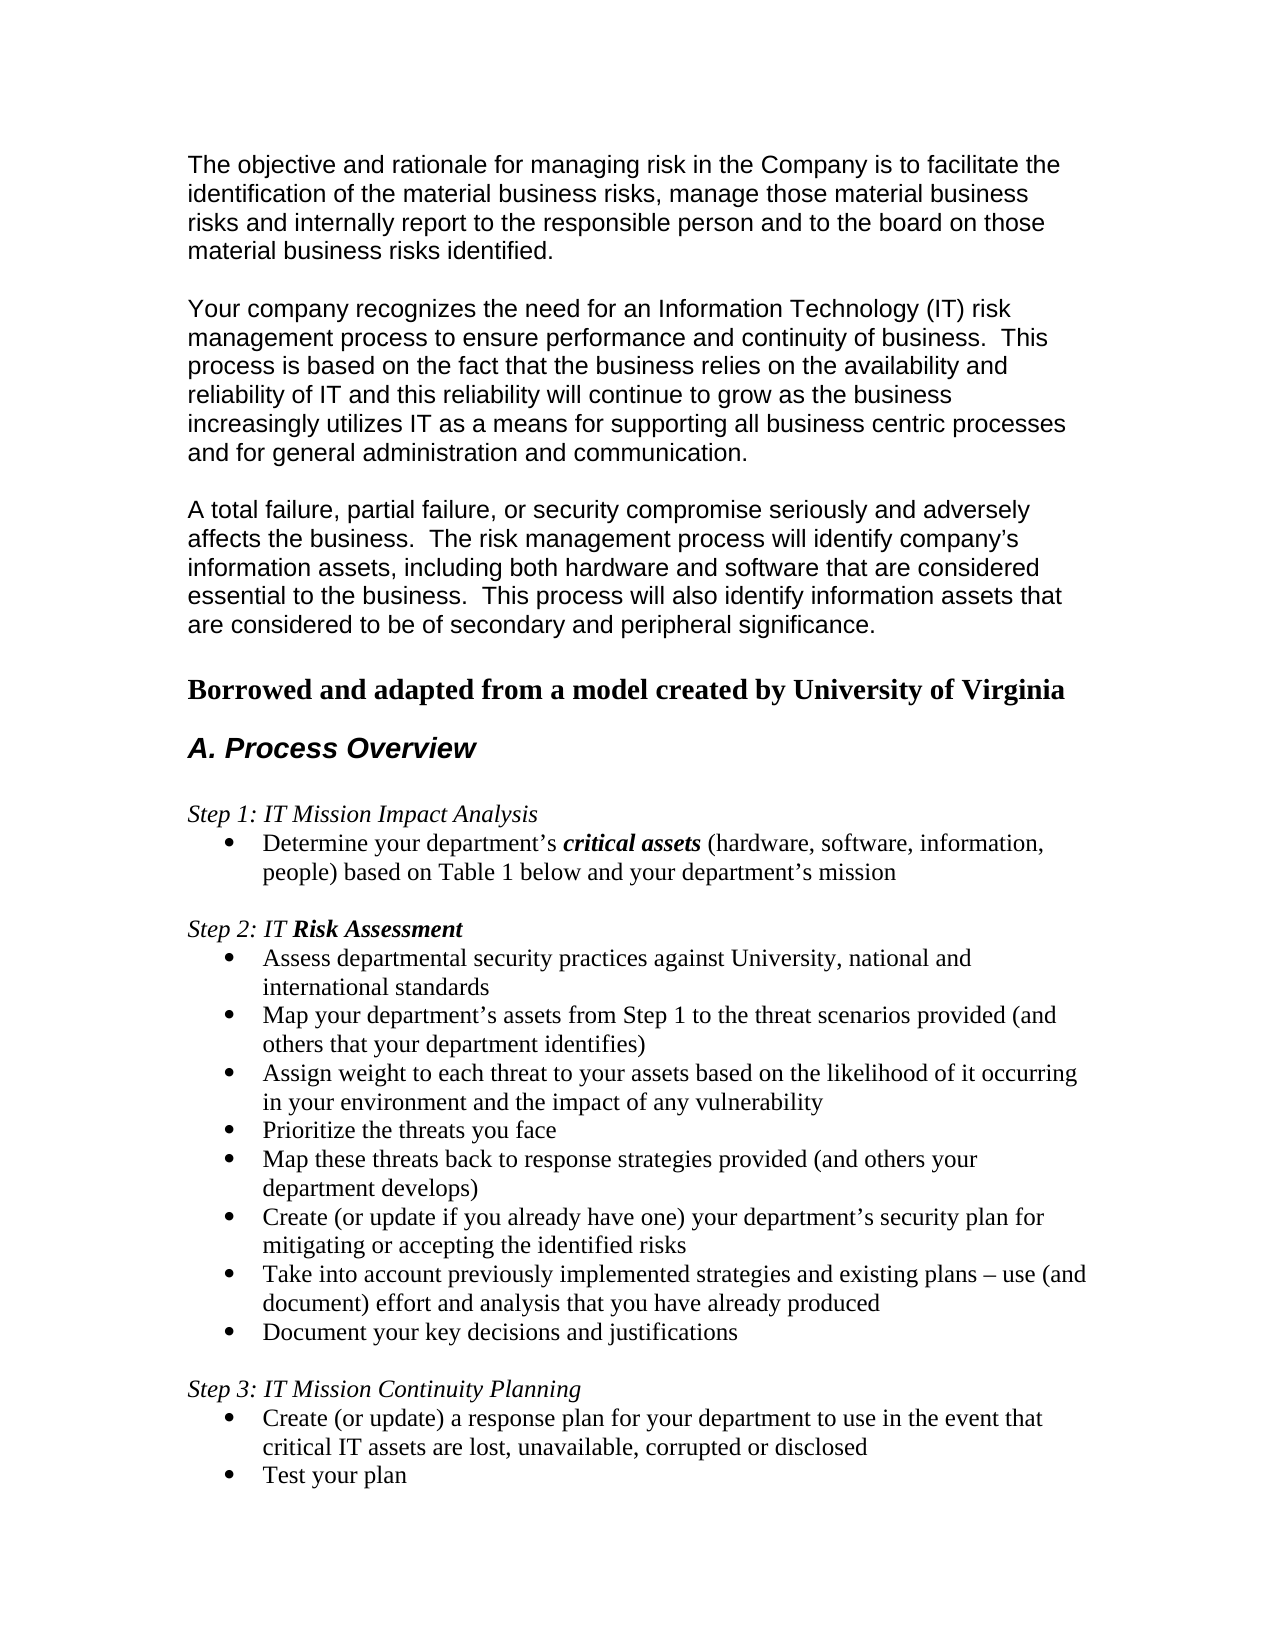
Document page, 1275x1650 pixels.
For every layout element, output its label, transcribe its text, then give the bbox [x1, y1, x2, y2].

list Take into account previously implemented strategies and existing plans – use (and document) effort and analysis that you have already produced [225, 1259, 1087, 1317]
list Create (or update if you already have one) your department’s security plan for mitigating or accepting the identified risks [225, 1202, 1087, 1259]
list Determine your department’s critical assets (hardware, software, information, people) based on Table 1 below and your department’s mission [225, 828, 1087, 914]
text The objective and rationale for managing risk in the Company is to facilitate the identification of the material business risks, manage those material business risks and internally report to the responsible person and to the board on those material business risks identified. [187, 150, 1087, 265]
subtitle Step 1: IT Mission Impact Analysis [187, 799, 1087, 828]
text Borrowed and adapted from a model created by University of Virginia [187, 672, 1087, 706]
list Test your plan [225, 1461, 1087, 1489]
list Assess departmental security practices against University, national and international standards [225, 943, 1087, 1001]
text Your company recognizes the need for an Information Technology (IT) risk management process to ensure performance and continuity of business. This process is based on the fact that the business relies on the availability and reliability of IT and this reliability will continue to grow as the business increasingly utilizes IT as a means for supporting all business centric processes and for general administration and communication. [187, 294, 1087, 466]
list Map your department’s assets from Step 1 to the threat scenarios provided (and others that your department identifies) [225, 1001, 1087, 1058]
subtitle A. Process Overview [187, 731, 1087, 764]
list Document your key decisions and justifications [225, 1317, 1087, 1346]
list Prioritize the threats you face [225, 1116, 1087, 1144]
list Create (or update) a response plan for your department to use in the event that critical IT assets are lost, unavailable, corrupted or disclosed [225, 1403, 1087, 1461]
subtitle Step 2: IT Risk Assessment [187, 914, 1087, 943]
subtitle Step 3: IT Mission Continuity Planning [187, 1374, 1087, 1403]
text A total failure, partial failure, or security compromise seriously and adversely affects the business. The risk management process will identify company’s information assets, including both hardware and software that are considered essential to the business. This process will also identify information assets that are considered to be of secondary and peripheral significance. [187, 495, 1087, 639]
list Assign weight to each threat to your assets based on the likelihood of it occurring in your environment and the impact of any vulnerability [225, 1058, 1087, 1116]
list Map these threats back to response strategies provided (and others your department develops) [225, 1144, 1087, 1202]
